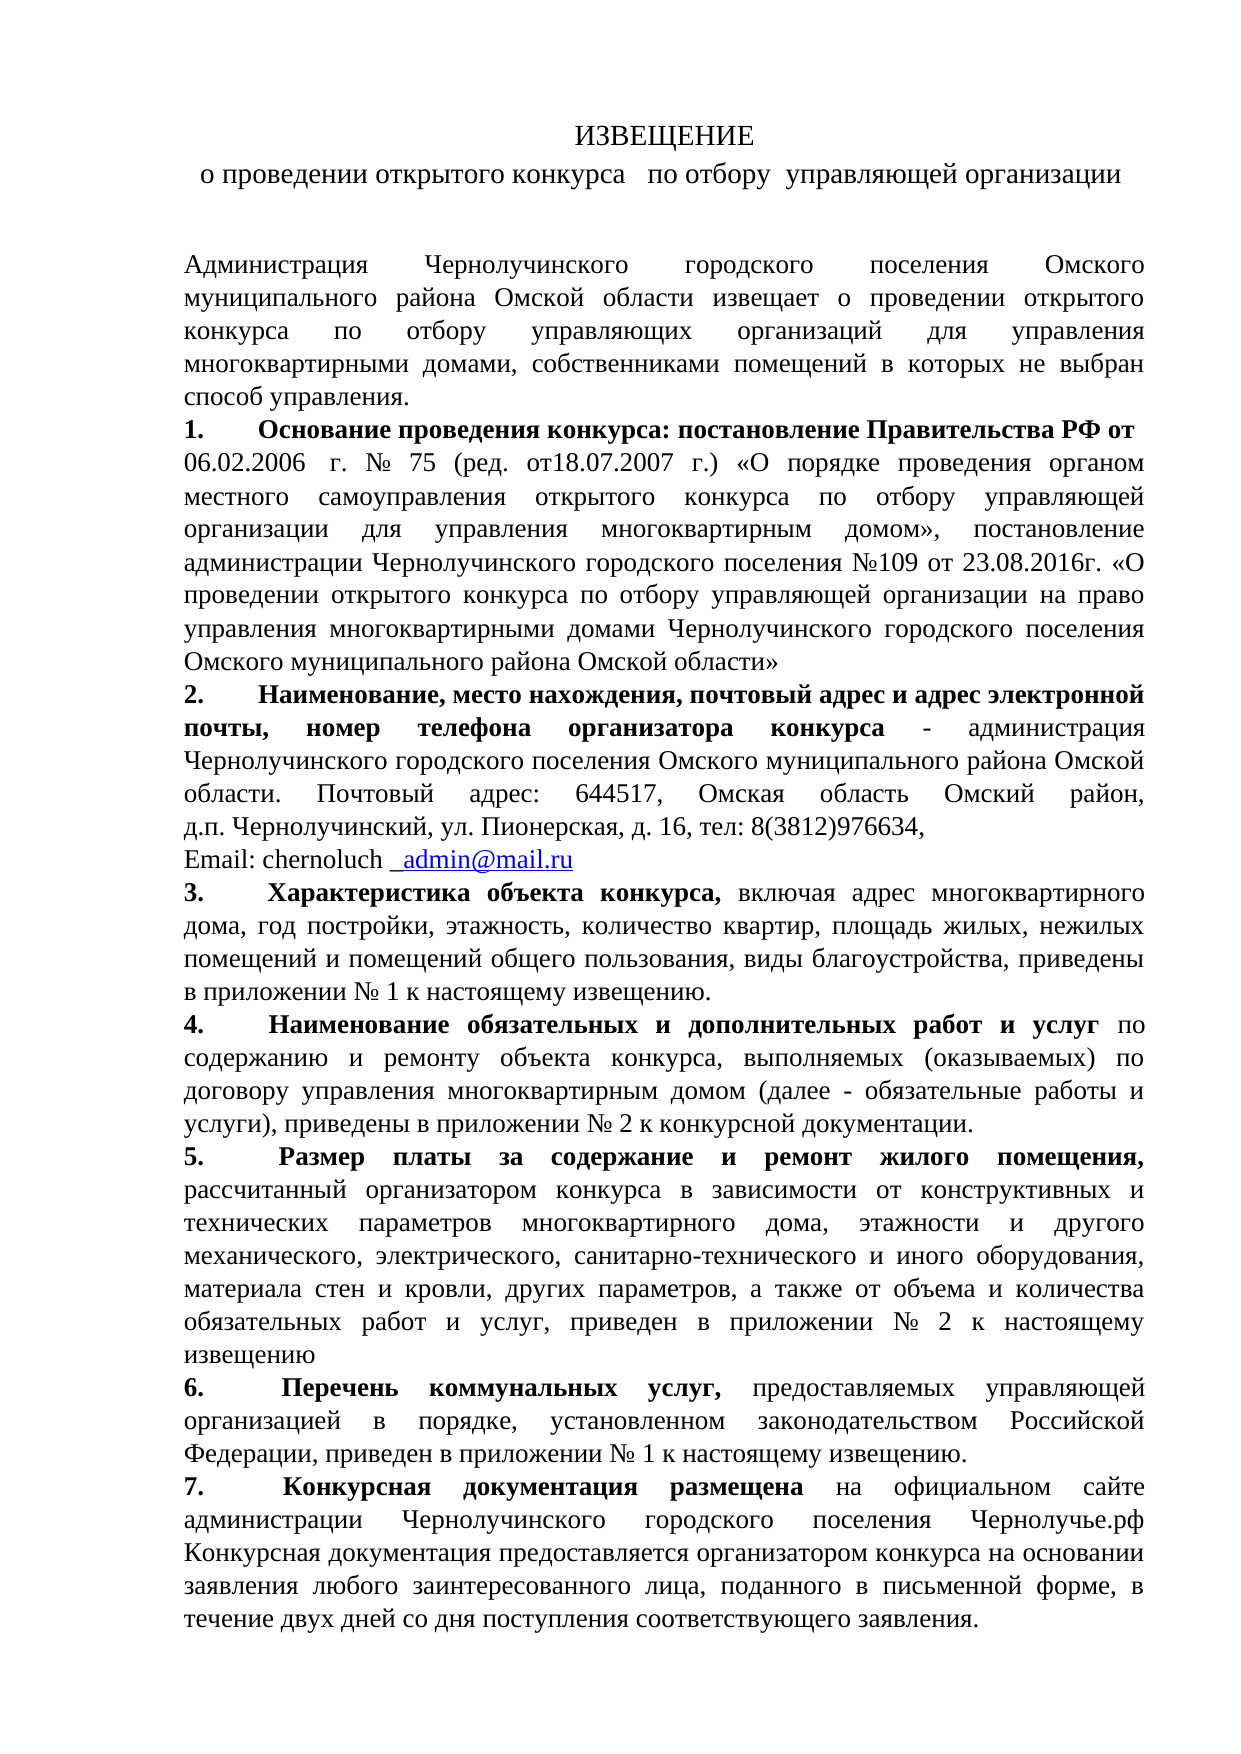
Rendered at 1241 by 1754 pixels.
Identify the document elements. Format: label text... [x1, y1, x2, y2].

list Размер платы за содержание и ремонт жилого помещения, рассчитанный организатором конкурса в зависимости от конструктивных и технических параметров многоквартирного дома, этажности и другого механического, электрического, санитарно-технического и иного оборудования, материала стен и кровли, других параметров, а также от объема и количества обязательных работ и услуг, приведен в приложении № 2 к настоящему извещению [183, 1139, 1145, 1370]
list Основание проведения конкурса: постановление Правительства РФ от [183, 412, 1152, 446]
list Перечень коммунальных услуг, предоставляемых управляющей организацией в порядке, установленном законодательством Российской Федерации, приведен в приложении № 1 к настоящему извещению. [183, 1370, 1145, 1469]
list Характеристика объекта конкурса, включая адрес многоквартирного дома, год постройки, этажность, количество квартир, площадь жилых, нежилых помещений и помещений общего пользования, виды благоустройства, приведены в приложении № 1 к настоящему извещению. [183, 875, 1145, 1007]
text ИЗВЕЩЕНИЕ о проведении открытого конкурса по отбору управляющей организации [177, 118, 1152, 222]
list Наименование, место нахождения, почтовый адрес и адрес электронной почты, номер телефона организатора конкурса - администрация Чернолучинского городского поселения Омского муниципального района Омской области. Почтовый адрес: 644517, Омская область Омский район, д.п. Чернолучинский, ул. Пионерская, д. 16, тел: 8(3812)976634, [183, 677, 1145, 842]
list Конкурсная документация размещена на официальном сайте администрации Чернолучинского городского поселения Чернолучье.рф Конкурсная документация предоставляется организатором конкурса на основании заявления любого заинтересованного лица, поданного в письменной форме, в течение двух дней со дня поступления соответствующего заявления. [183, 1469, 1145, 1634]
list Наименование обязательных и дополнительных работ и услуг по содержанию и ремонту объекта конкурса, выполняемых (оказываемых) по договору управления многоквартирным домом (далее - обязательные работы и услуги), приведены в приложении № 2 к конкурсной документации. [183, 1007, 1145, 1139]
text Еmail: сhernoluch _admin@mail.ru [183, 842, 1152, 875]
list г. № 75 (ред. от18.07.2007 г.) «О порядке проведения органом местного самоуправления открытого конкурса по отбору управляющей организации для управления многоквартирным домом», постановление администрации Чернолучинского городского поселения №109 от 23.08.2016г. «О проведении открытого конкурса по отбору управляющей организации на право управления многоквартирными домами Чернолучинского городского поселения Омского муниципального района Омской области» [183, 446, 1145, 677]
text Администрация Чернолучинского городского поселения Омского муниципального района Омской области извещает о проведении открытого конкурса по отбору управляющих организаций для управления многоквартирными домами, собственниками помещений в которых не выбран способ управления. [183, 247, 1145, 412]
